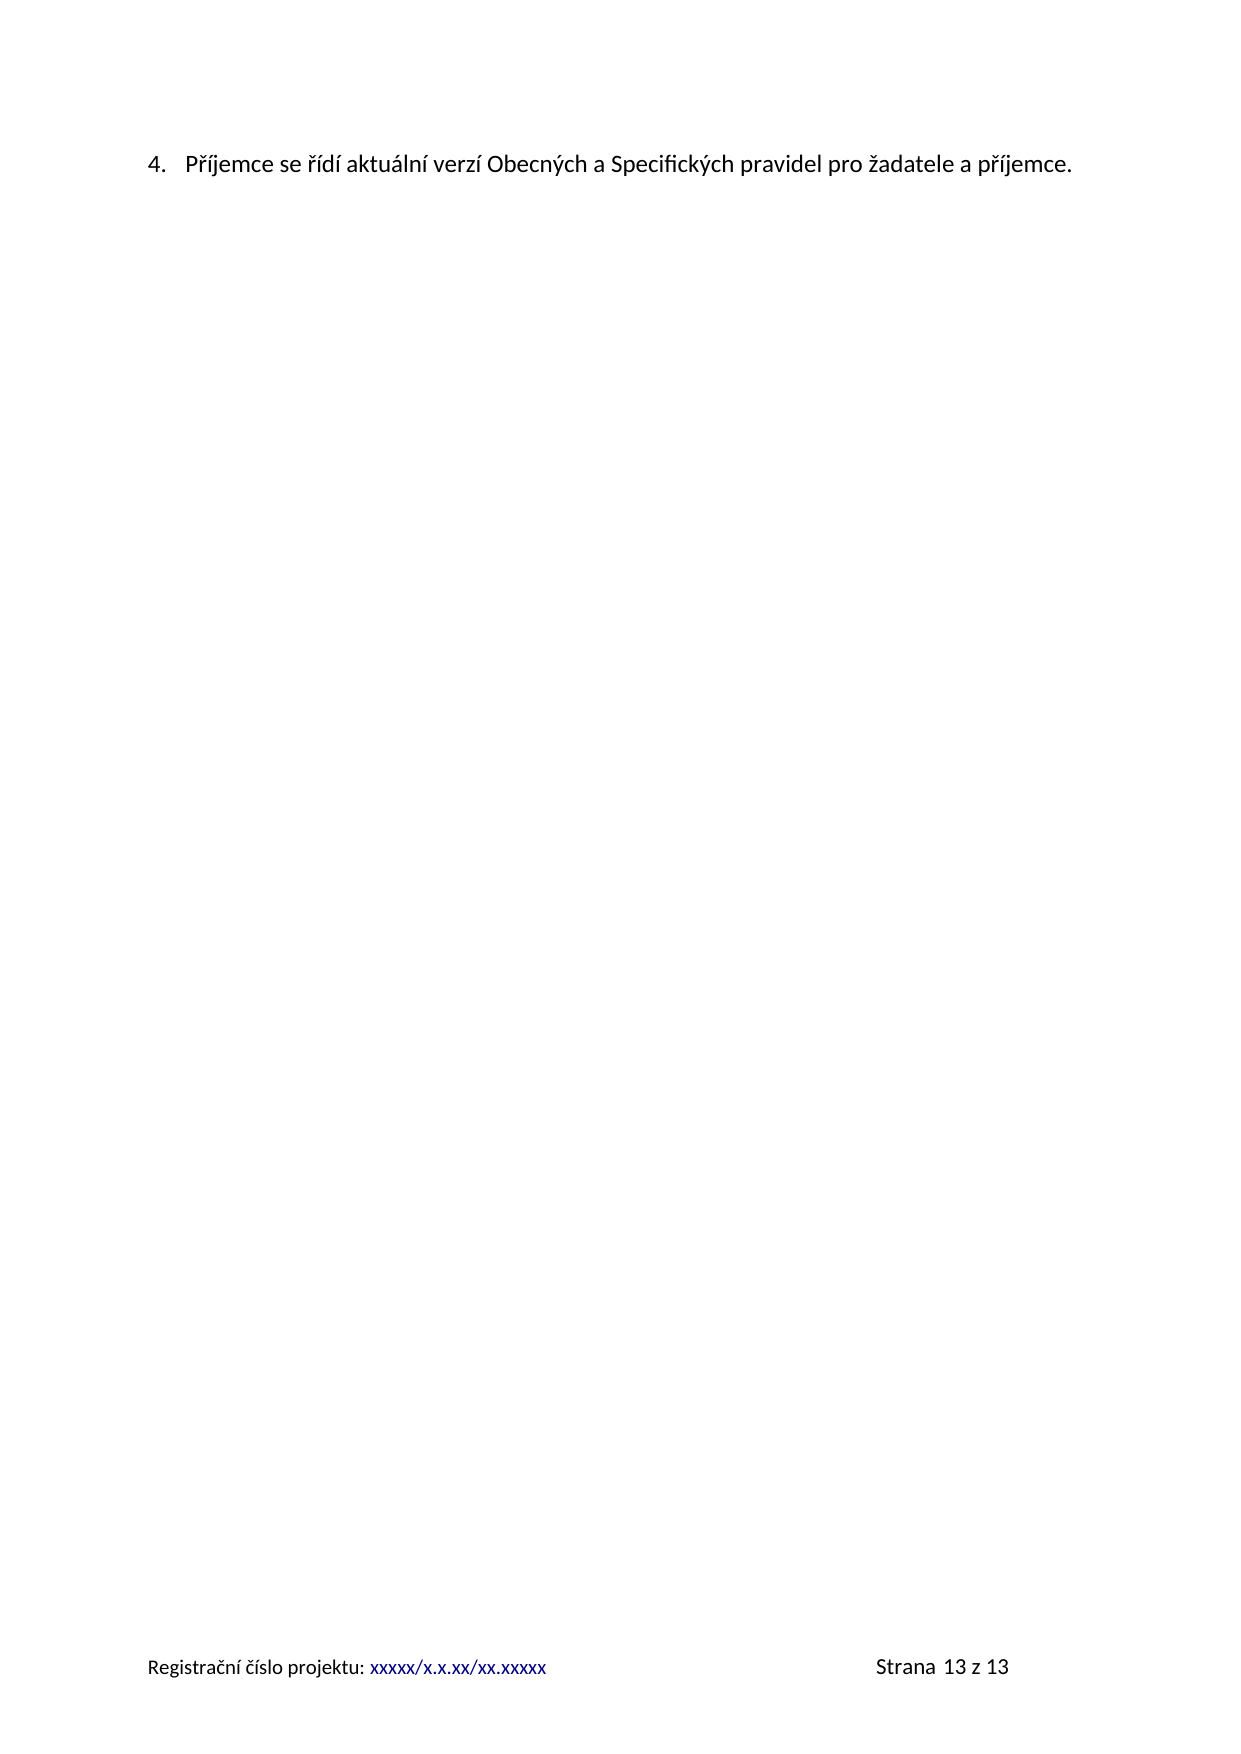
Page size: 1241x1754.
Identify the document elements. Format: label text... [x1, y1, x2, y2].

list Příjemce se řídí aktuální verzí Obecných a Specifických pravidel pro žadatele a příjemce. [148, 148, 1093, 178]
